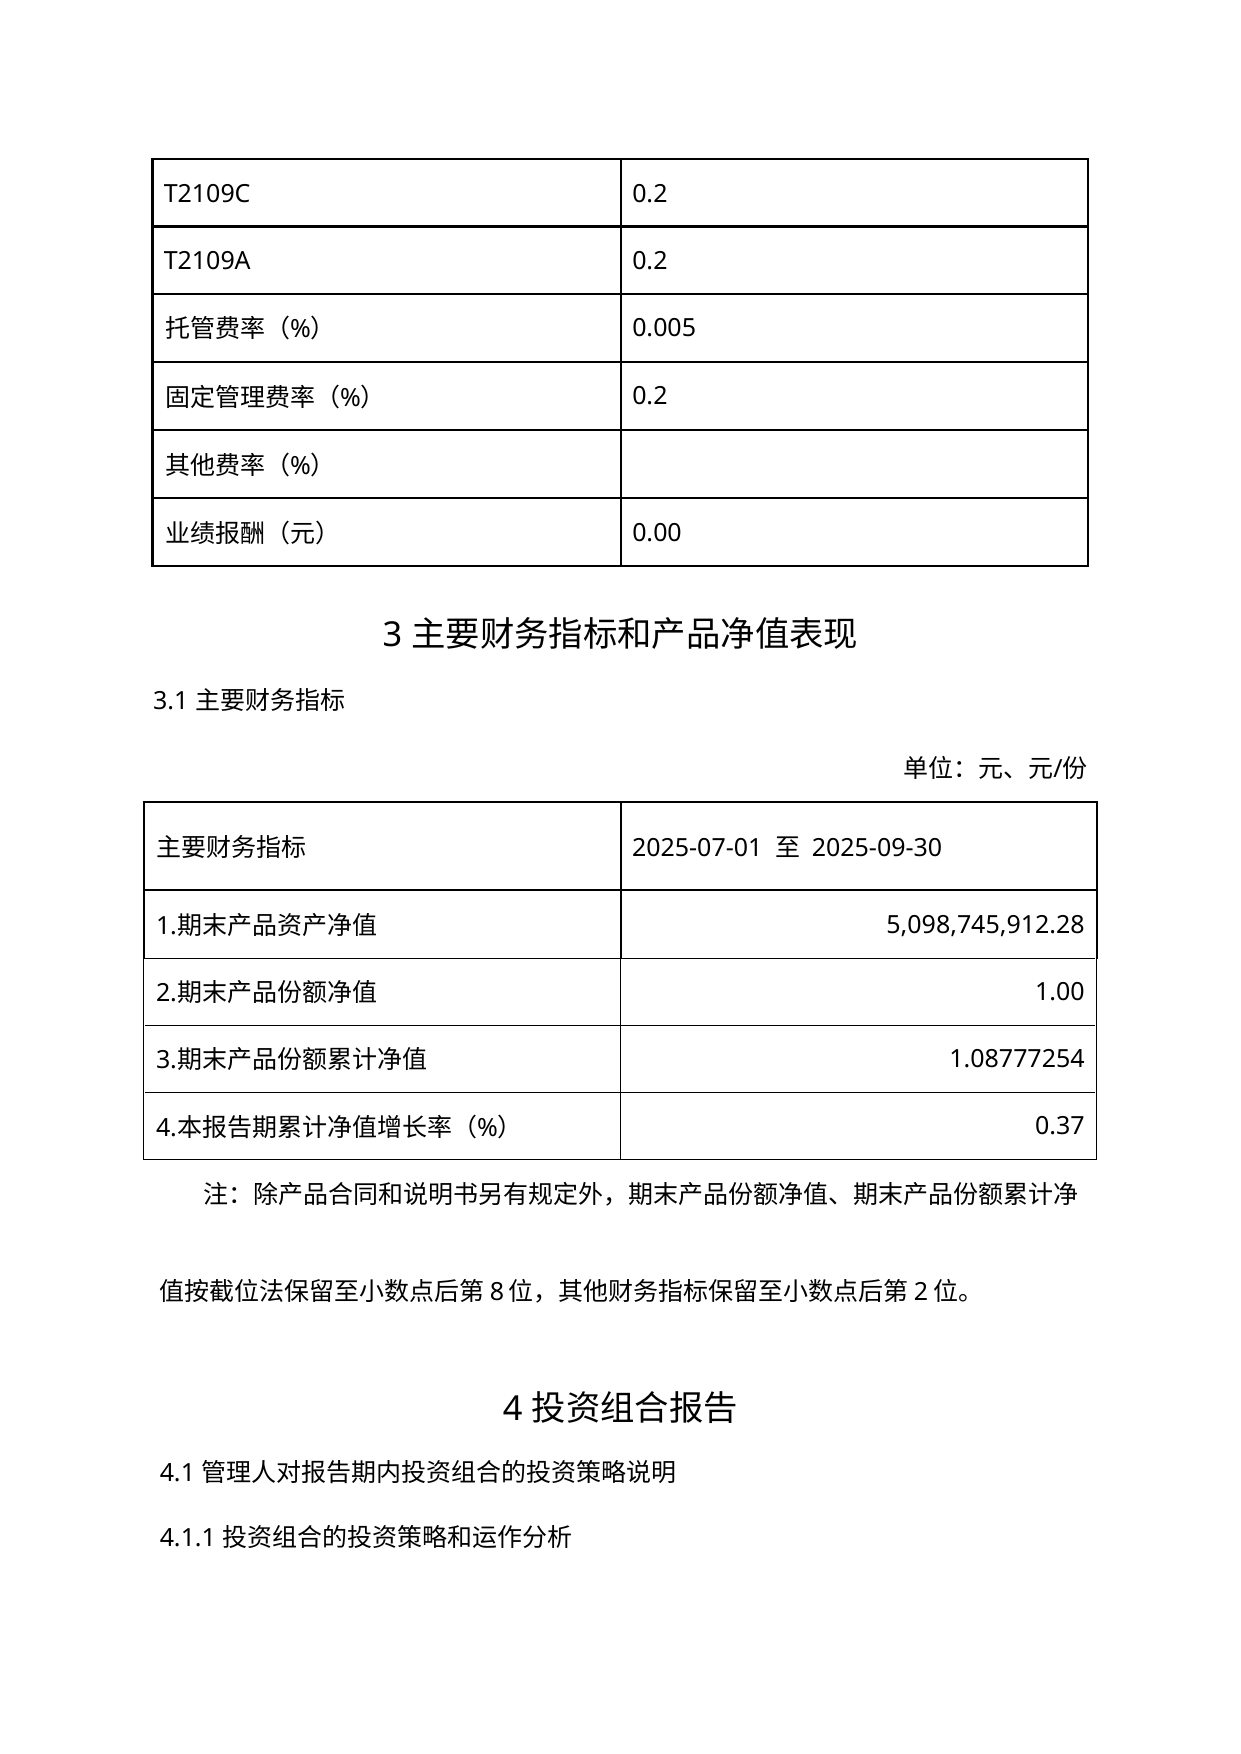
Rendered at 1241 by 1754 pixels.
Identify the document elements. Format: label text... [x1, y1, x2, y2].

text 3 主要财务指标和产品净值表现 [159, 599, 1081, 664]
table_header 3.1 主要财务指标 [151, 665, 1089, 733]
table_cell 4.本报告期累计净值增长率（%） [144, 1092, 620, 1159]
table_cell 1.期末产品资产净值 [145, 891, 620, 957]
table_cell T2109A [154, 228, 620, 292]
table_cell 固定管理费率（%） [154, 363, 620, 429]
table_cell [622, 431, 1087, 497]
table_cell 托管费率（%） [154, 295, 620, 361]
table_cell 5,098,745,912.28 [622, 891, 1096, 957]
table_header 2025-07-01 至 2025-09-30 [622, 803, 1096, 889]
table_cell 0.2 [622, 160, 1087, 225]
text 4.1 管理人对报告期内投资组合的投资策略说明 [159, 1438, 1081, 1503]
table_cell 业绩报酬（元） [154, 499, 620, 565]
text 4 投资组合报告 [159, 1373, 1081, 1438]
table_cell 其他费率（%） [154, 431, 620, 497]
text 注：除产品合同和说明书另有规定外，期末产品份额净值、期末产品份额累计净值按截位法保留至小数点后第8位，其他财务指标保留至小数点后第2位。 [159, 1160, 1092, 1322]
table_cell 1.08777254 [621, 1025, 1096, 1092]
table_cell 3.期末产品份额累计净值 [144, 1025, 620, 1092]
table_cell T2109C [154, 160, 620, 225]
table_cell 0.37 [621, 1092, 1096, 1159]
text 4.1.1 投资组合的投资策略和运作分析 [159, 1503, 1081, 1568]
table_cell 0.00 [622, 499, 1087, 565]
table_cell 0.2 [622, 228, 1087, 292]
table_cell 2.期末产品份额净值 [144, 959, 620, 1024]
table_cell 1.00 [621, 958, 1096, 1024]
table_header 单位：元、元/份 [151, 733, 1089, 801]
table_cell 0.005 [622, 295, 1087, 361]
table_header 主要财务指标 [145, 803, 620, 889]
table_cell 0.2 [622, 363, 1087, 429]
